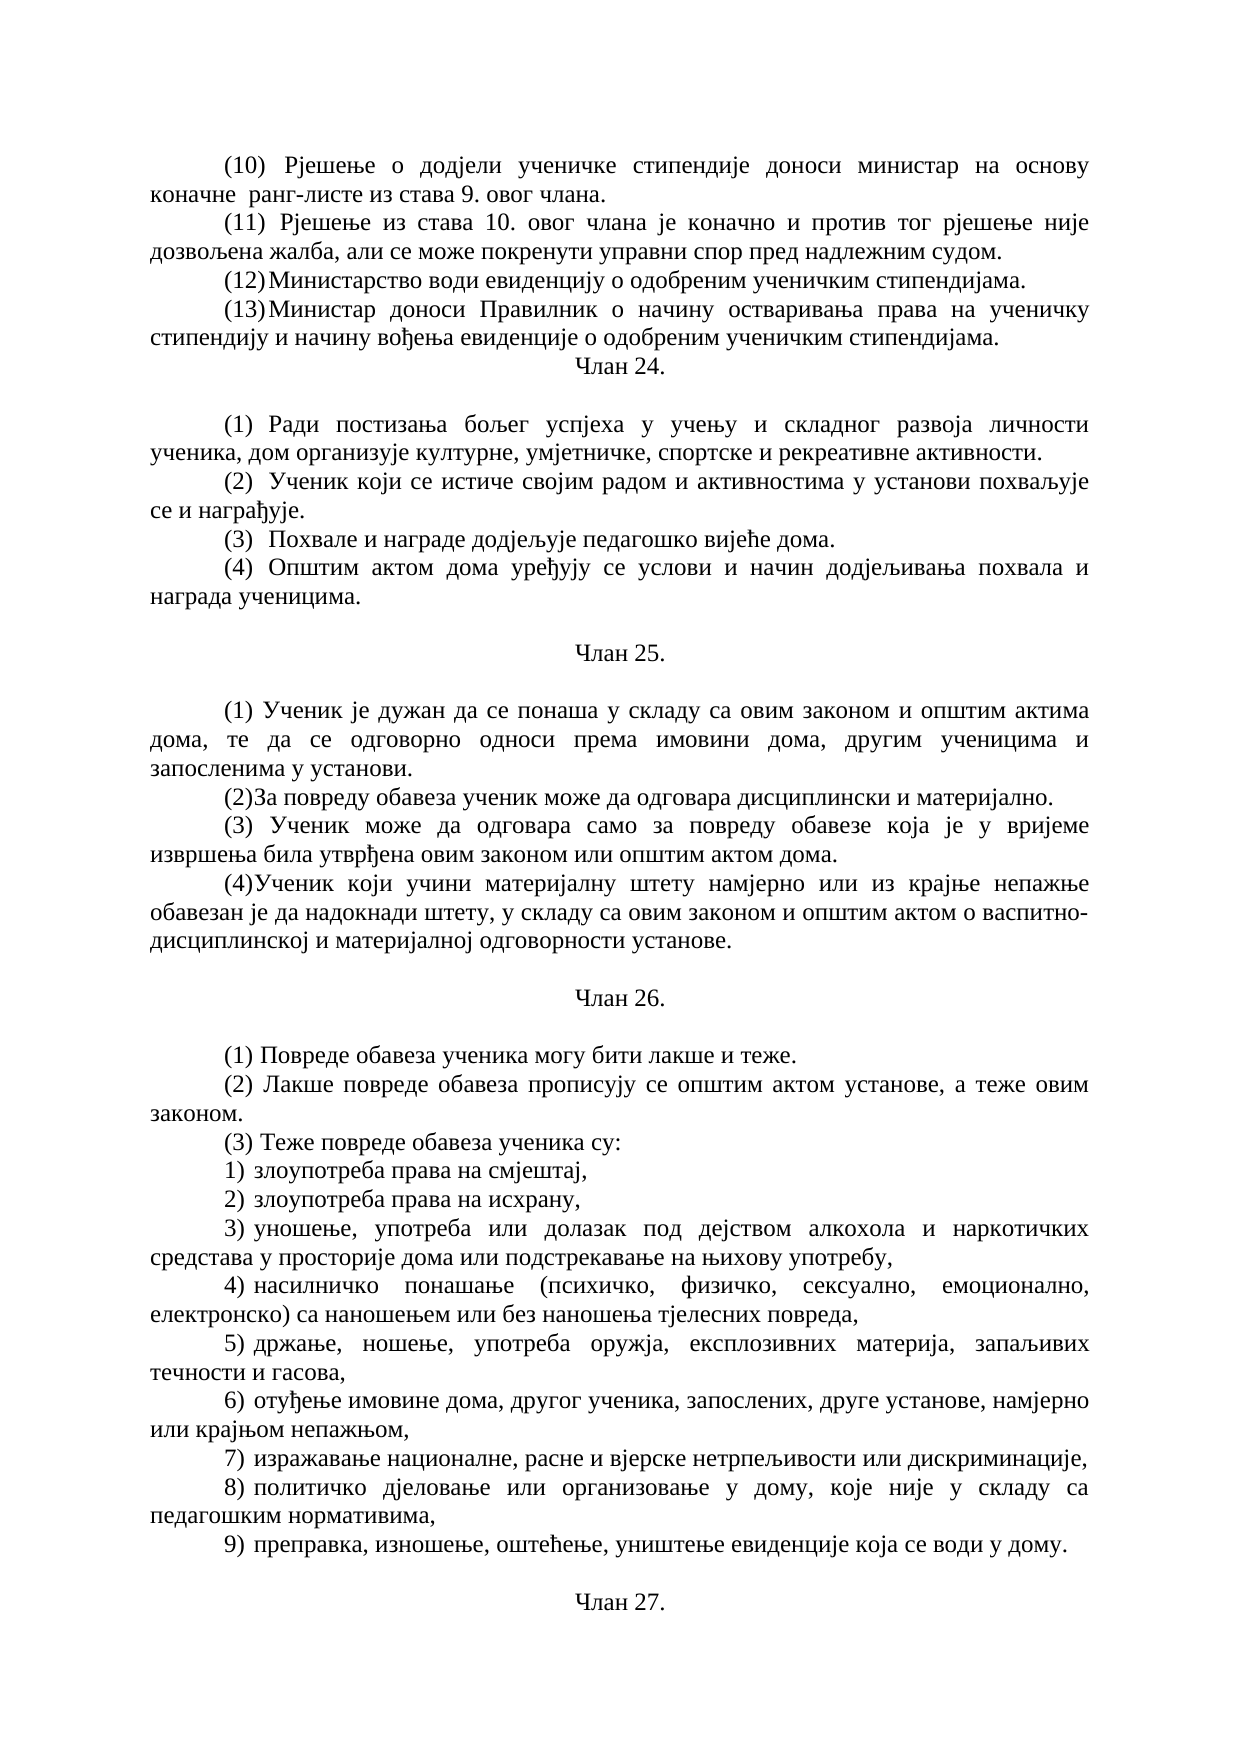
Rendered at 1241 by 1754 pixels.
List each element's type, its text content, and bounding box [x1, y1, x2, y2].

list Ученик који се истиче својим радом и активностима у установи похваљује се и награђује. [150, 466, 1090, 524]
list Похвале и награде додјељује педагошко вијеће дома. [150, 524, 1090, 552]
list Рјешење из става 10. овог члана је коначно и против тог рјешење није дозвољена жалба, али се може покренути управни спор пред надлежним судом. [150, 207, 1090, 265]
list Министар доноси Правилник о начину остваривања права на ученичку стипендију и начину вођења евиденције о одобреним ученичким стипендијама. [150, 294, 1090, 351]
list отуђење имовине дома, другог ученика, запослених, друге установе, намјерно или крајњом непажњом, [150, 1386, 1090, 1443]
list Ученик може да одговара само за повреду обавезе која је у вријеме извршења била утврђена овим законом или општим актом дома. [150, 811, 1090, 868]
list злоупотреба права на исхрану, [150, 1184, 1090, 1213]
text Члан 26. [150, 983, 1090, 1012]
list Члан 24. [150, 351, 1090, 380]
list Повреде обавеза ученика могу бити лакше и теже. [150, 1041, 1090, 1069]
list Теже повреде обавеза ученика су: [150, 1127, 1090, 1156]
list Лакше повреде обавеза прописују се општим актом установе, а теже овим законом. [150, 1069, 1090, 1127]
list Министарство води евиденцију о одобреним ученичким стипендијама. [150, 265, 1090, 294]
list политичко дјеловање или организовање у дому, које није у складу са педагошким нормативима, [150, 1472, 1090, 1529]
list злоупотреба права на смјештај, [150, 1156, 1090, 1184]
list Ученик је дужан да се понаша у складу са овим законом и општим актима дома, те да се одговорно односи према имовини дома, другим ученицима и запосленима у установи. [150, 696, 1090, 782]
list држање, ношење, употреба оружја, експлозивних материја, запаљивих течности и гасова, [150, 1328, 1090, 1386]
list преправка, изношење, оштећење, уништење евиденције која се води у дому. [150, 1529, 1090, 1558]
list За повреду обавеза ученик може да одговара дисциплински и материјално. [150, 782, 1090, 811]
list Ученик који учини материјалну штету намјерно или из крајње непажње обавезан је да надокнади штету, у складу са овим законом и општим актом о васпитно-дисциплинској и материјалној одговорности установе. [150, 868, 1090, 954]
text Члан 25. [150, 638, 1090, 667]
list Општим актом дома уређују се услови и начин додјељивања похвала и награда ученицима. [150, 552, 1090, 610]
list уношење, употреба или долазак под дејством алкохола и наркотичких средстава у просторије дома или подстрекавање на њихову употребу, [150, 1213, 1090, 1271]
list насилничко понашање (психичко, физичко, сексуално, емоционално, електронско) са наношењем или без наношења тјелесних повреда, [150, 1271, 1090, 1328]
list Члан 27. [150, 1587, 1090, 1616]
list Ради постизања бољег успјеха у учењу и складног развоја личности ученика, дом организује културне, умјетничке, спортске и рекреативне активности. [150, 409, 1090, 466]
list Рјешење о додјели ученичке стипендије доноси министар на основу коначне ранг-листе из става 9. овог члана. [150, 150, 1090, 207]
list изражавање националне, расне и вјерске нетрпељивости или дискриминације, [150, 1443, 1090, 1472]
